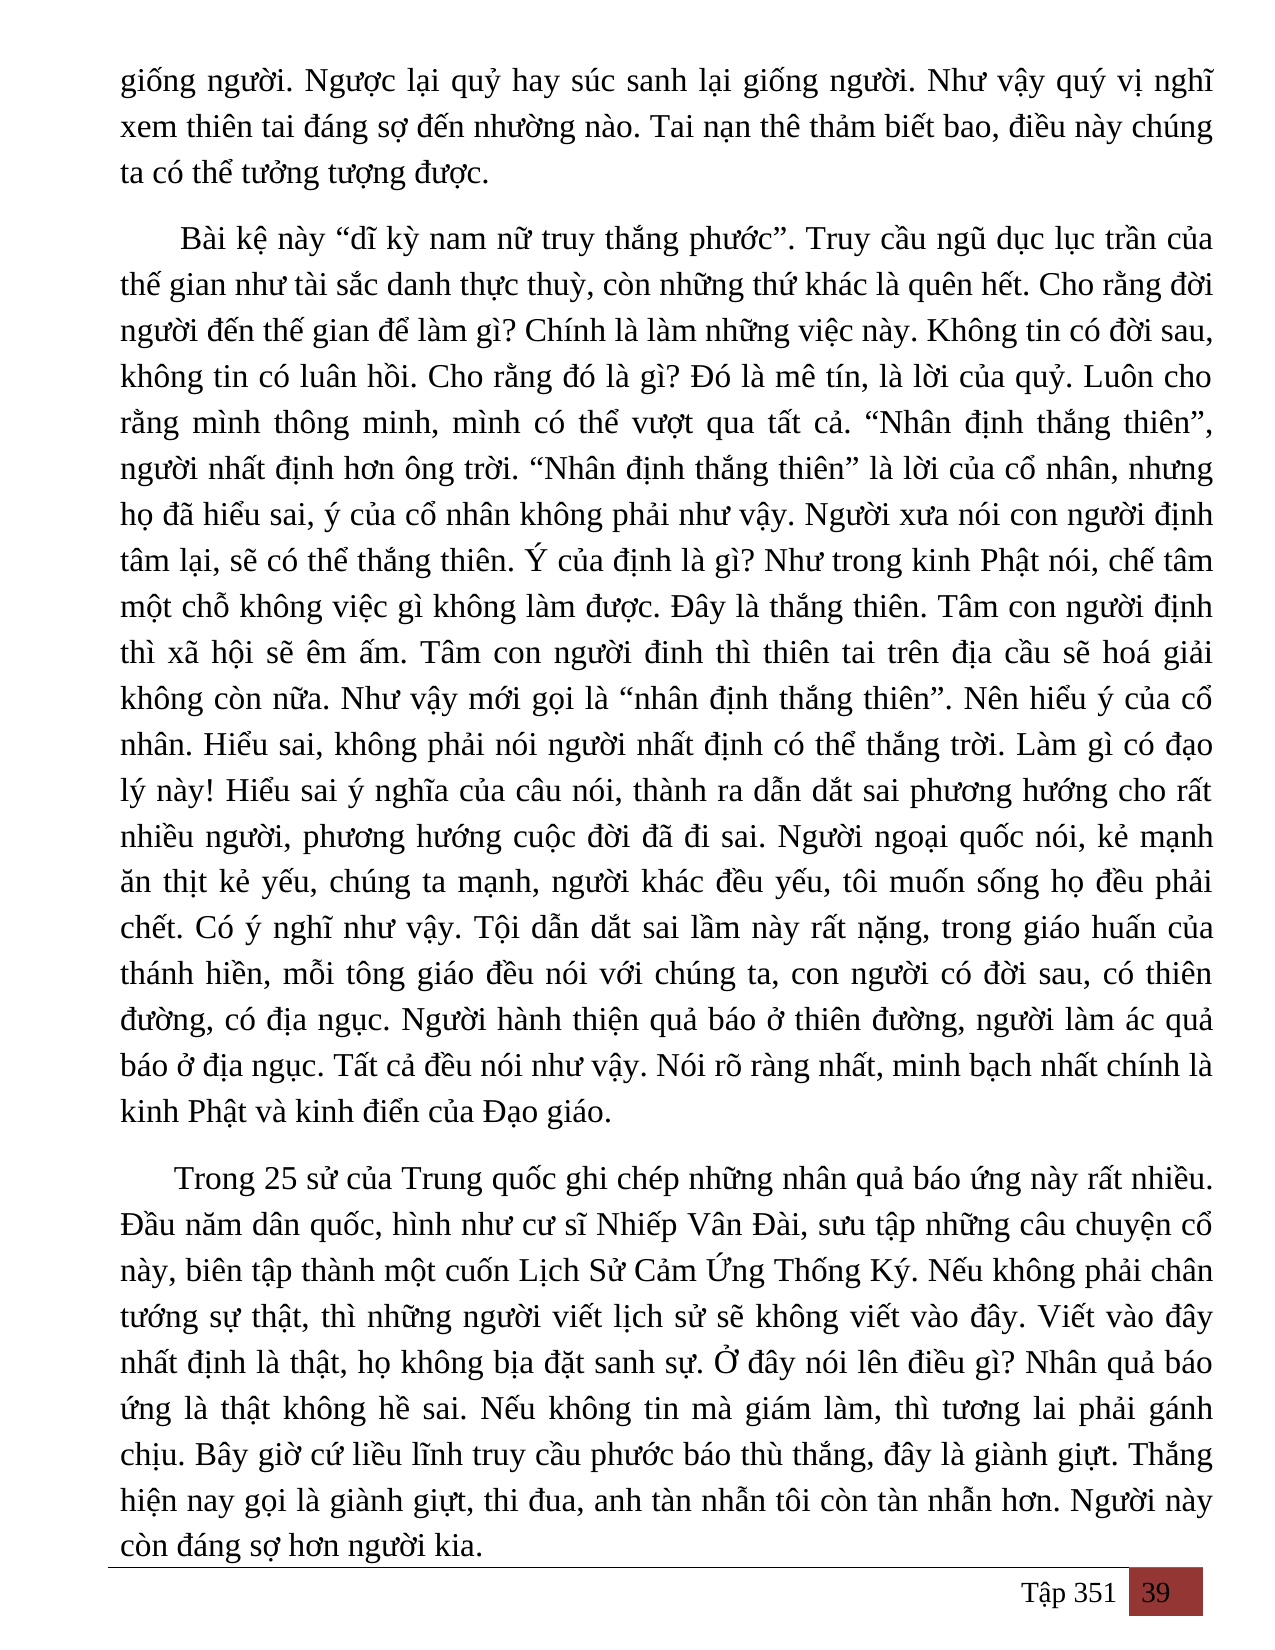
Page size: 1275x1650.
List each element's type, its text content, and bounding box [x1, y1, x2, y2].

text Trong 25 sử của Trung quốc ghi chép những nhân quả báo ứng này rất nhiều. Đầu năm dân quốc, hình như cư sĩ Nhiếp Vân Đài, sưu tập những câu chuyện cổ này, biên tập thành một cuốn Lịch Sử Cảm Ứng Thống Ký. Nếu không phải chân tướng sự thật, thì những người viết lịch sử sẽ không viết vào đây. Viết vào đây nhất định là thật, họ không bịa đặt sanh sự. Ở đây nói lên điều gì? Nhân quả báo ứng là thật không hề sai. Nếu không tin mà giám làm, thì tương lai phải gánh chịu. Bây giờ cứ liều lĩnh truy cầu phước báo thù thắng, đây là giành giựt. Thắng hiện nay gọi là giành giựt, thi đua, anh tàn nhẫn tôi còn tàn nhẫn hơn. Người này còn đáng sợ hơn người kia. [120, 1158, 1215, 1564]
text Bài kệ này “dĩ kỳ nam nữ truy thắng phước”. Truy cầu ngũ dục lục trần của thế gian như tài sắc danh thực thuỳ, còn những thứ khác là quên hết. Cho rằng đời người đến thế gian để làm gì? Chính là làm những việc này. Không tin có đời sau, không tin có luân hồi. Cho rằng đó là gì? Đó là mê tín, là lời của quỷ. Luôn cho rằng mình thông minh, mình có thể vượt qua tất cả. “Nhân định thắng thiên”, người nhất định hơn ông trời. “Nhân định thắng thiên” là lời của cổ nhân, nhưng họ đã hiểu sai, ý của cổ nhân không phải như vậy. Người xưa nói con người định tâm lại, sẽ có thể thắng thiên. Ý của định là gì? Như trong kinh Phật nói, chế tâm một chỗ không việc gì không làm được. Đây là thắng thiên. Tâm con người định thì xã hội sẽ êm ấm. Tâm con người đinh thì thiên tai trên địa cầu sẽ hoá giải không còn nữa. Như vậy mới gọi là “nhân định thắng thiên”. Nên hiểu ý của cổ nhân. Hiểu sai, không phải nói người nhất định có thể thắng trời. Làm gì có đạo lý này! Hiểu sai ý nghĩa của câu nói, thành ra dẫn dắt sai phương hướng cho rất nhiều người, phương hướng cuộc đời đã đi sai. Người ngoại quốc nói, kẻ mạnh ăn thịt kẻ yếu, chúng ta mạnh, người khác đều yếu, tôi muốn sống họ đều phải chết. Có ý nghĩ như vậy. Tội dẫn dắt sai lầm này rất nặng, trong giáo huấn của thánh hiền, mỗi tông giáo đều nói với chúng ta, con người có đời sau, có thiên đường, có địa ngục. Người hành thiện quả báo ở thiên đường, người làm ác quả báo ở địa ngục. Tất cả đều nói như vậy. Nói rõ ràng nhất, minh bạch nhất chính là kinh Phật và kinh điển của Đạo giáo. [120, 219, 1215, 1130]
